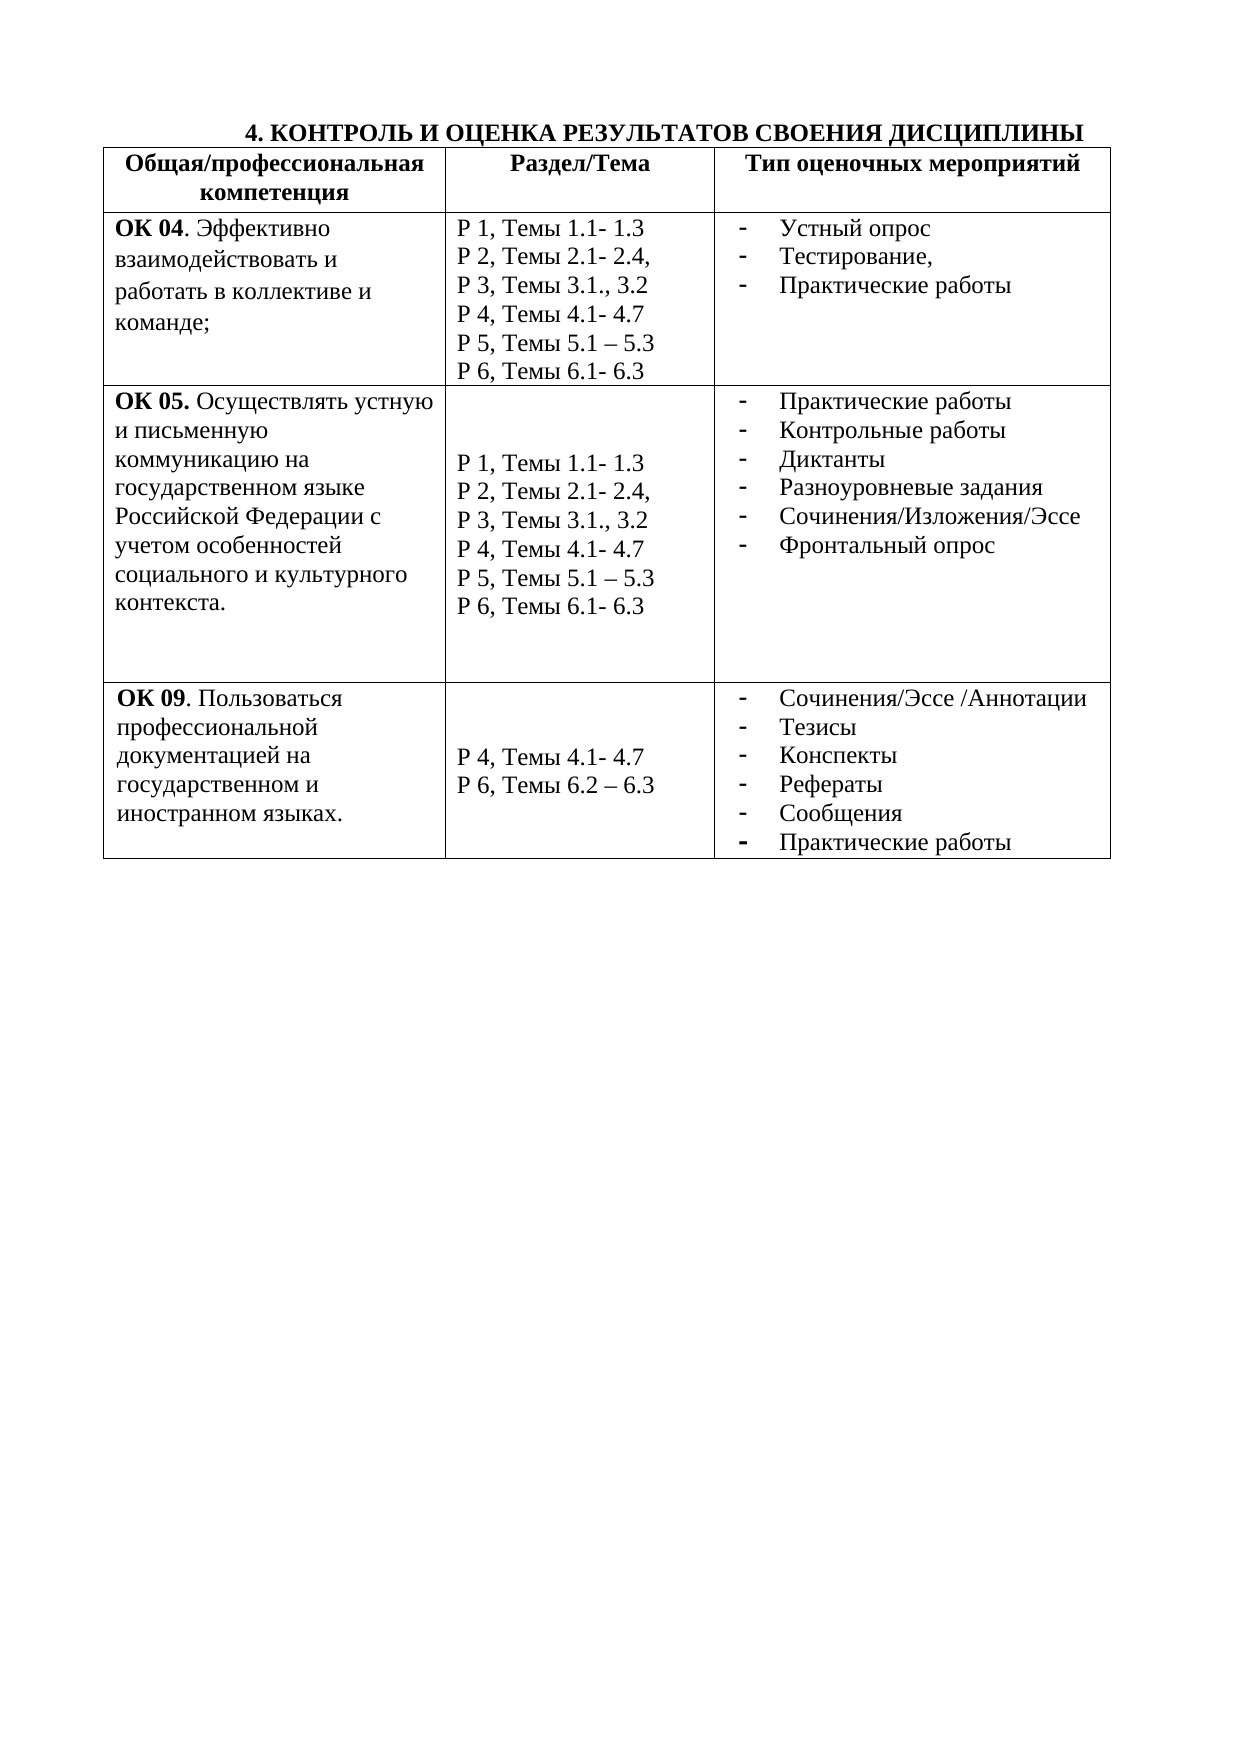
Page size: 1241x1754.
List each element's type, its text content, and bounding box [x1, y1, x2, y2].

table_cell ОК 04. Эффективно взаимодействовать и работать в коллективе и команде; [104, 213, 445, 385]
text 4. Контроль и оценка результатов своения Дисциплины [177, 118, 1152, 147]
table_header Общая/профессиональная компетенция [104, 148, 445, 212]
table_header Раздел/Тема [446, 148, 714, 212]
table_cell ОК 05. Осуществлять устную и письменную коммуникацию на государственном языке Российской Федерации с учетом особенностей социального и культурного контекста. [104, 386, 445, 682]
table_cell Сочинения/Эссе /Аннотации Тезисы Конспекты Рефераты Сообщения Практические работы [715, 683, 1110, 858]
table_cell Практические работы Контрольные работы Диктанты Разноуровневые задания Сочинения/Изложения/Эссе Фронтальный опрос [715, 386, 1110, 682]
table_cell ОК 09. Пользоваться профессиональной документацией на государственном и иностранном языках. [104, 683, 445, 858]
table_cell Устный опрос Тестирование, Практические работы [715, 213, 1110, 385]
table_cell Р 4, Темы 4.1- 4.7 Р 6, Темы 6.2 – 6.3 [446, 683, 714, 858]
table_cell Р 1, Темы 1.1- 1.3 Р 2, Темы 2.1- 2.4, Р 3, Темы 3.1., 3.2 Р 4, Темы 4.1- 4.7 Р 5, Темы 5.1 – 5.3 Р 6, Темы 6.1- 6.3 [446, 213, 714, 385]
table_cell Р 1, Темы 1.1- 1.3 Р 2, Темы 2.1- 2.4, Р 3, Темы 3.1., 3.2 Р 4, Темы 4.1- 4.7 Р 5, Темы 5.1 – 5.3 Р 6, Темы 6.1- 6.3 [446, 386, 714, 682]
table_header Тип оценочных мероприятий [715, 148, 1110, 212]
